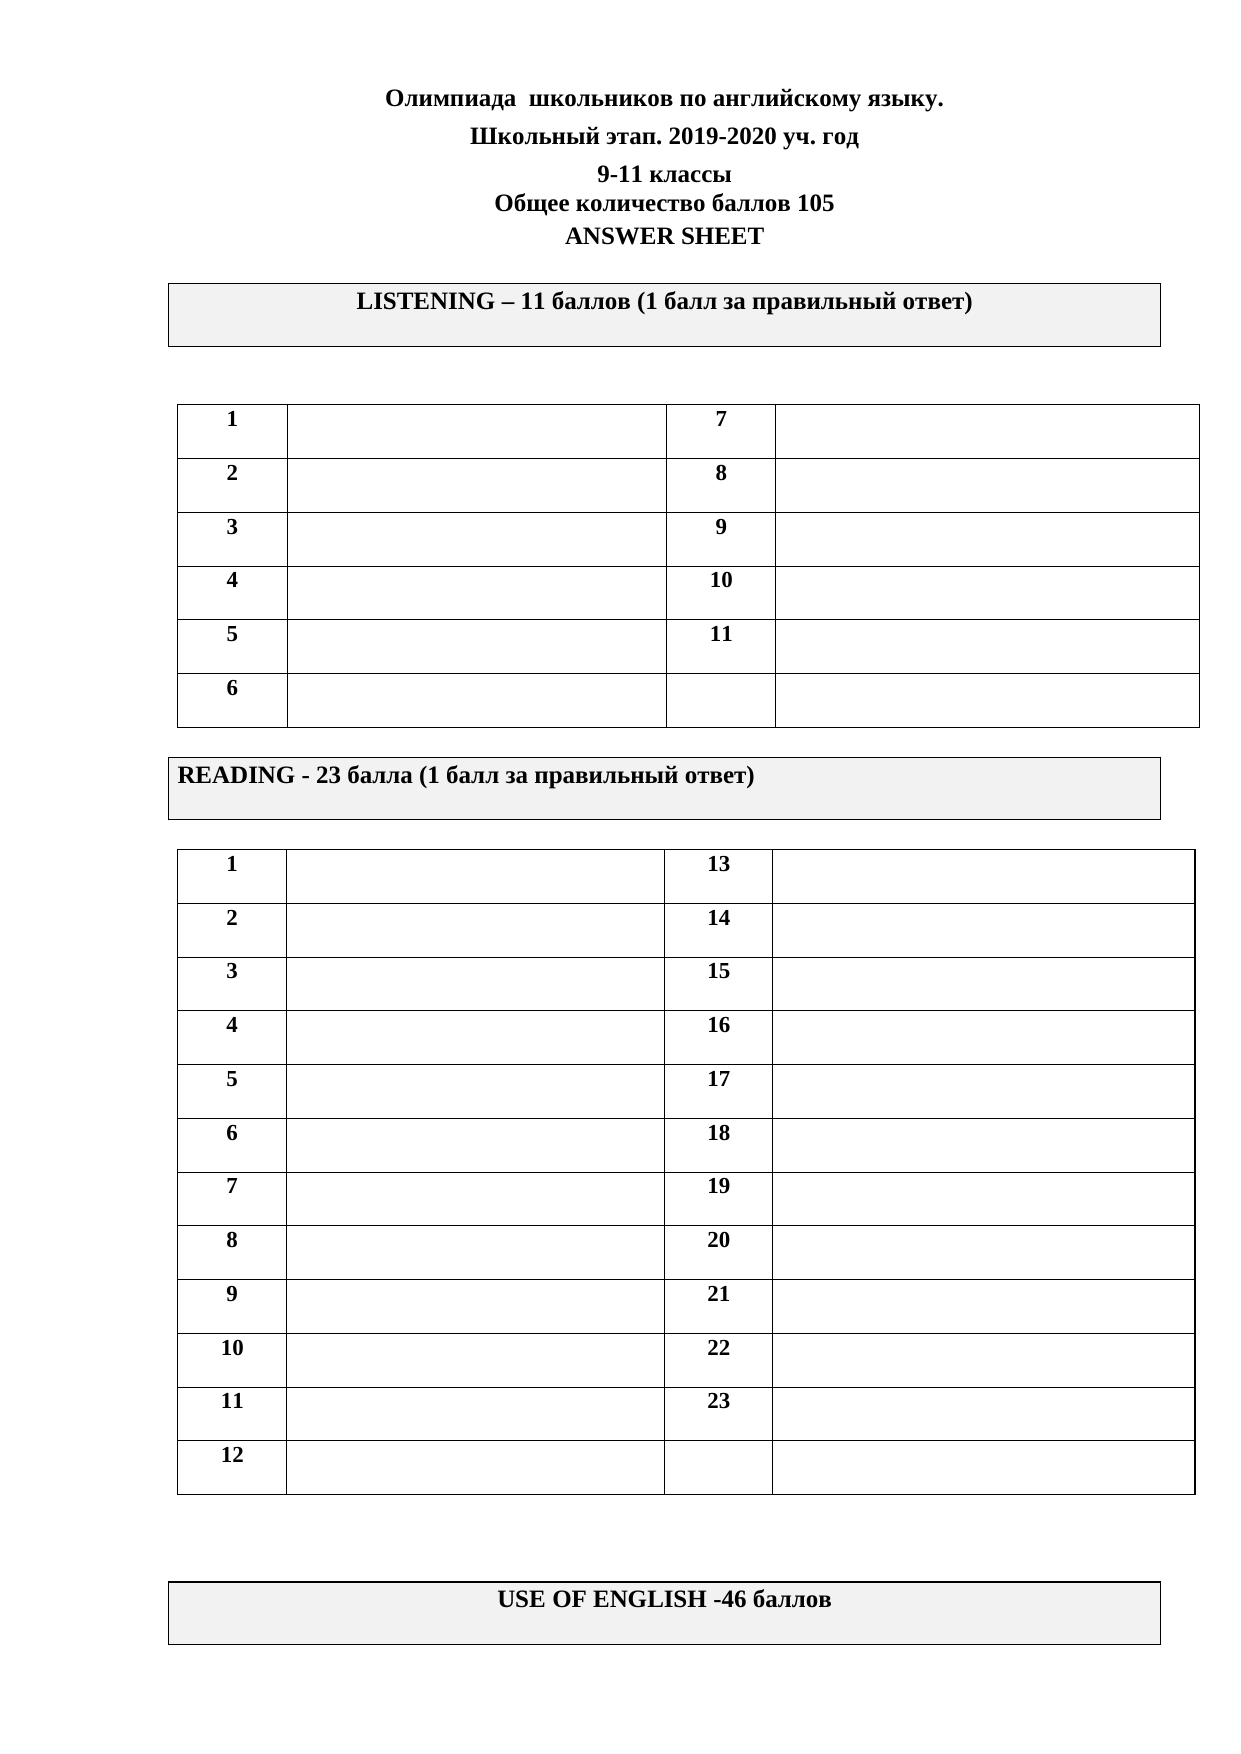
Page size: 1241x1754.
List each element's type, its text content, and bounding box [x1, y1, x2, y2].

table_cell [288, 620, 666, 673]
table_cell 10 [178, 1334, 286, 1387]
table_cell 2 [178, 459, 287, 512]
table_cell [773, 1334, 1194, 1387]
table_cell 8 [667, 459, 775, 512]
table_cell 5 [178, 620, 287, 673]
table_cell 12 [178, 1441, 286, 1494]
table_cell 23 [665, 1388, 772, 1440]
table_cell [287, 1280, 664, 1333]
text Общее количество баллов 105 [177, 188, 1152, 217]
table_cell 9 [667, 513, 775, 566]
table_cell [773, 1011, 1194, 1064]
table_cell 5 [178, 1065, 286, 1118]
table_cell 16 [665, 1011, 772, 1064]
table_header [776, 405, 1199, 458]
table_cell [776, 620, 1199, 673]
table_header 7 [667, 405, 775, 458]
table_cell 22 [665, 1334, 772, 1387]
table_header [287, 850, 664, 903]
table_cell [287, 1334, 664, 1387]
table_cell 3 [178, 513, 287, 566]
table_cell 2 [178, 904, 286, 957]
table_cell [287, 1388, 664, 1440]
text Школьный этап. 2019-2020 уч. год [177, 121, 1152, 150]
text ANSWER SHEET [177, 221, 1152, 250]
table_header [288, 405, 666, 458]
table_cell 6 [178, 674, 287, 727]
table_cell 10 [667, 567, 775, 619]
table_cell [776, 459, 1199, 512]
table_cell [773, 1280, 1194, 1333]
table_cell [287, 904, 664, 957]
table_cell [288, 567, 666, 619]
table_cell 18 [665, 1119, 772, 1172]
table_cell [287, 1065, 664, 1118]
table_cell [667, 674, 775, 727]
table_header 1 [178, 405, 287, 458]
table_cell [288, 513, 666, 566]
table_cell 6 [178, 1119, 286, 1172]
table_cell [773, 1119, 1194, 1172]
table_header 13 [665, 850, 772, 903]
table_cell [287, 1226, 664, 1279]
table_cell [776, 674, 1199, 727]
table_cell 19 [665, 1173, 772, 1225]
table_cell [287, 1173, 664, 1225]
table_cell [665, 1441, 772, 1494]
table_cell [773, 904, 1194, 957]
table_header 1 [178, 850, 286, 903]
table_cell [776, 513, 1199, 566]
table_cell [773, 1065, 1194, 1118]
table_cell [287, 1441, 664, 1494]
table_cell [776, 567, 1199, 619]
text 9-11 классы [177, 159, 1152, 188]
table_cell 15 [665, 958, 772, 1010]
table_cell [287, 958, 664, 1010]
table_cell [773, 1173, 1194, 1225]
table_cell [288, 459, 666, 512]
table_cell 3 [178, 958, 286, 1010]
text USE OF ENGLISH -46 баллов [169, 1583, 1160, 1610]
text Олимпиада школьников по английскому языку. [177, 83, 1152, 112]
table_header [773, 850, 1194, 903]
table_cell [287, 1119, 664, 1172]
table_cell [288, 674, 666, 727]
table_cell 11 [667, 620, 775, 673]
table_cell [773, 1441, 1194, 1494]
table_cell 8 [178, 1226, 286, 1279]
table_cell 17 [665, 1065, 772, 1118]
table_cell 9 [178, 1280, 286, 1333]
table_cell [773, 958, 1194, 1010]
table_cell [773, 1226, 1194, 1279]
table_cell 20 [665, 1226, 772, 1279]
table_cell 7 [178, 1173, 286, 1225]
table_cell 11 [178, 1388, 286, 1440]
table_cell 4 [178, 1011, 286, 1064]
table_cell 21 [665, 1280, 772, 1333]
table_cell 4 [178, 567, 287, 619]
table_cell [287, 1011, 664, 1064]
table_cell [773, 1388, 1194, 1440]
text READING - 23 балла (1 балл за правильный ответ) [169, 758, 1160, 785]
table_cell 14 [665, 904, 772, 957]
text LISTENING – 11 баллов (1 балл за правильный ответ) [169, 284, 1160, 312]
